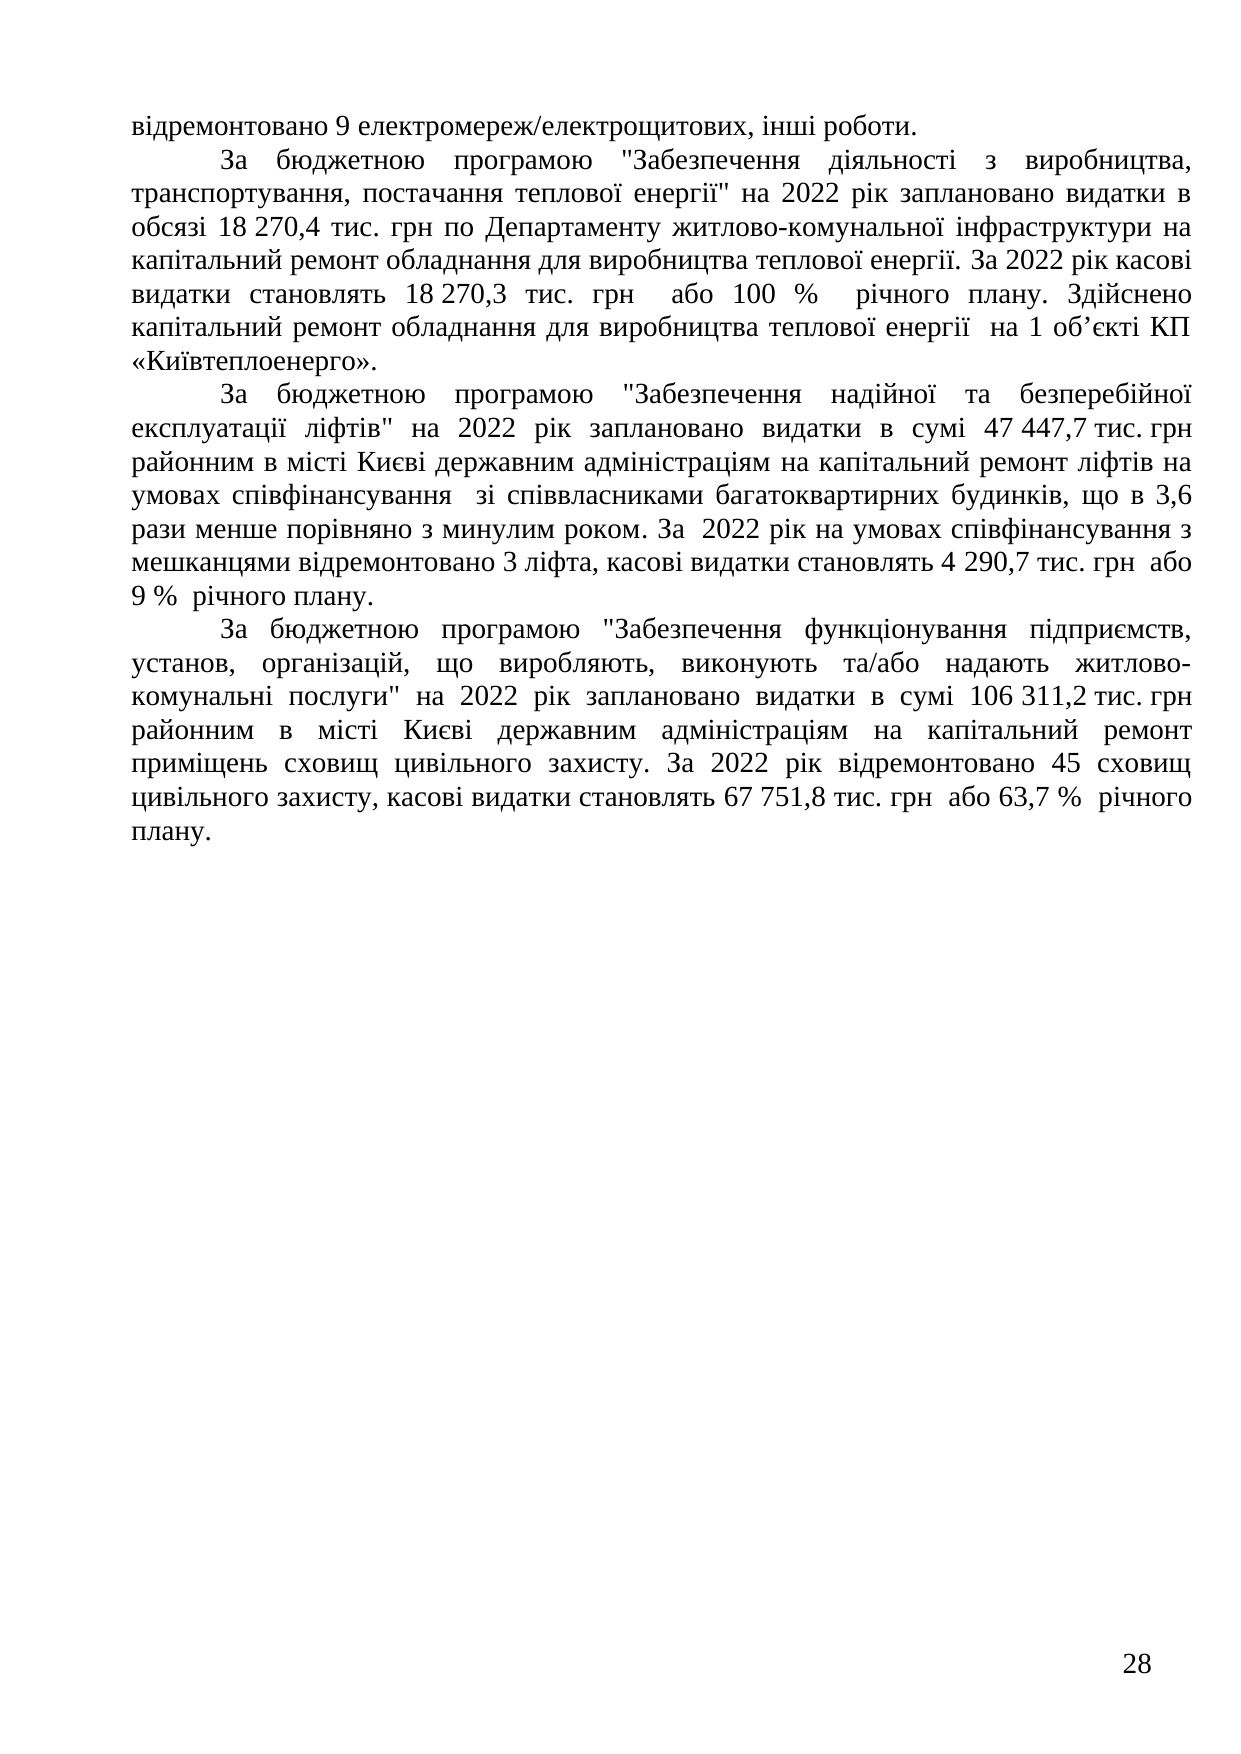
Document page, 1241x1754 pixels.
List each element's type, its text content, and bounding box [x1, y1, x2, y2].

text За бюджетною програмою "Забезпечення функціонування підприємств, установ, організацій, що виробляють, виконують та/або надають житлово-комунальні послуги" на 2022 рік заплановано видатки в сумі 106 311,2 тис. грн районним в місті Києві державним адміністраціям на капітальний ремонт приміщень сховищ цивільного захисту. За 2022 рік відремонтовано 45 сховищ цивільного захисту, касові видатки становлять 67 751,8 тис. грн або 63,7 % річного плану. [131, 611, 1192, 846]
text За бюджетною програмою "Забезпечення діяльності з виробництва, транспортування, постачання теплової енергії" на 2022 рік заплановано видатки в обсязі 18 270,4 тис. грн по Департаменту житлово-комунальної інфраструктури на капітальний ремонт обладнання для виробництва теплової енергії. За 2022 рік касові видатки становлять 18 270,3 тис. грн або 100 % річного плану. Здійснено капітальний ремонт обладнання для виробництва теплової енергії на 1 об’єкті КП «Київтеплоенерго». [131, 142, 1192, 377]
text За бюджетною програмою "Забезпечення надійної та безперебійної експлуатації ліфтів" на 2022 рік заплановано видатки в сумі 47 447,7 тис. грн районним в місті Києві державним адміністраціям на капітальний ремонт ліфтів на умовах співфінансування зі співвласниками багатоквартирних будинків, що в 3,6 рази менше порівняно з минулим роком. За 2022 рік на умовах співфінансування з мешканцями відремонтовано 3 ліфта, касові видатки становлять 4 290,7 тис. грн або 9 % річного плану. [131, 377, 1192, 611]
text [131, 108, 1192, 142]
